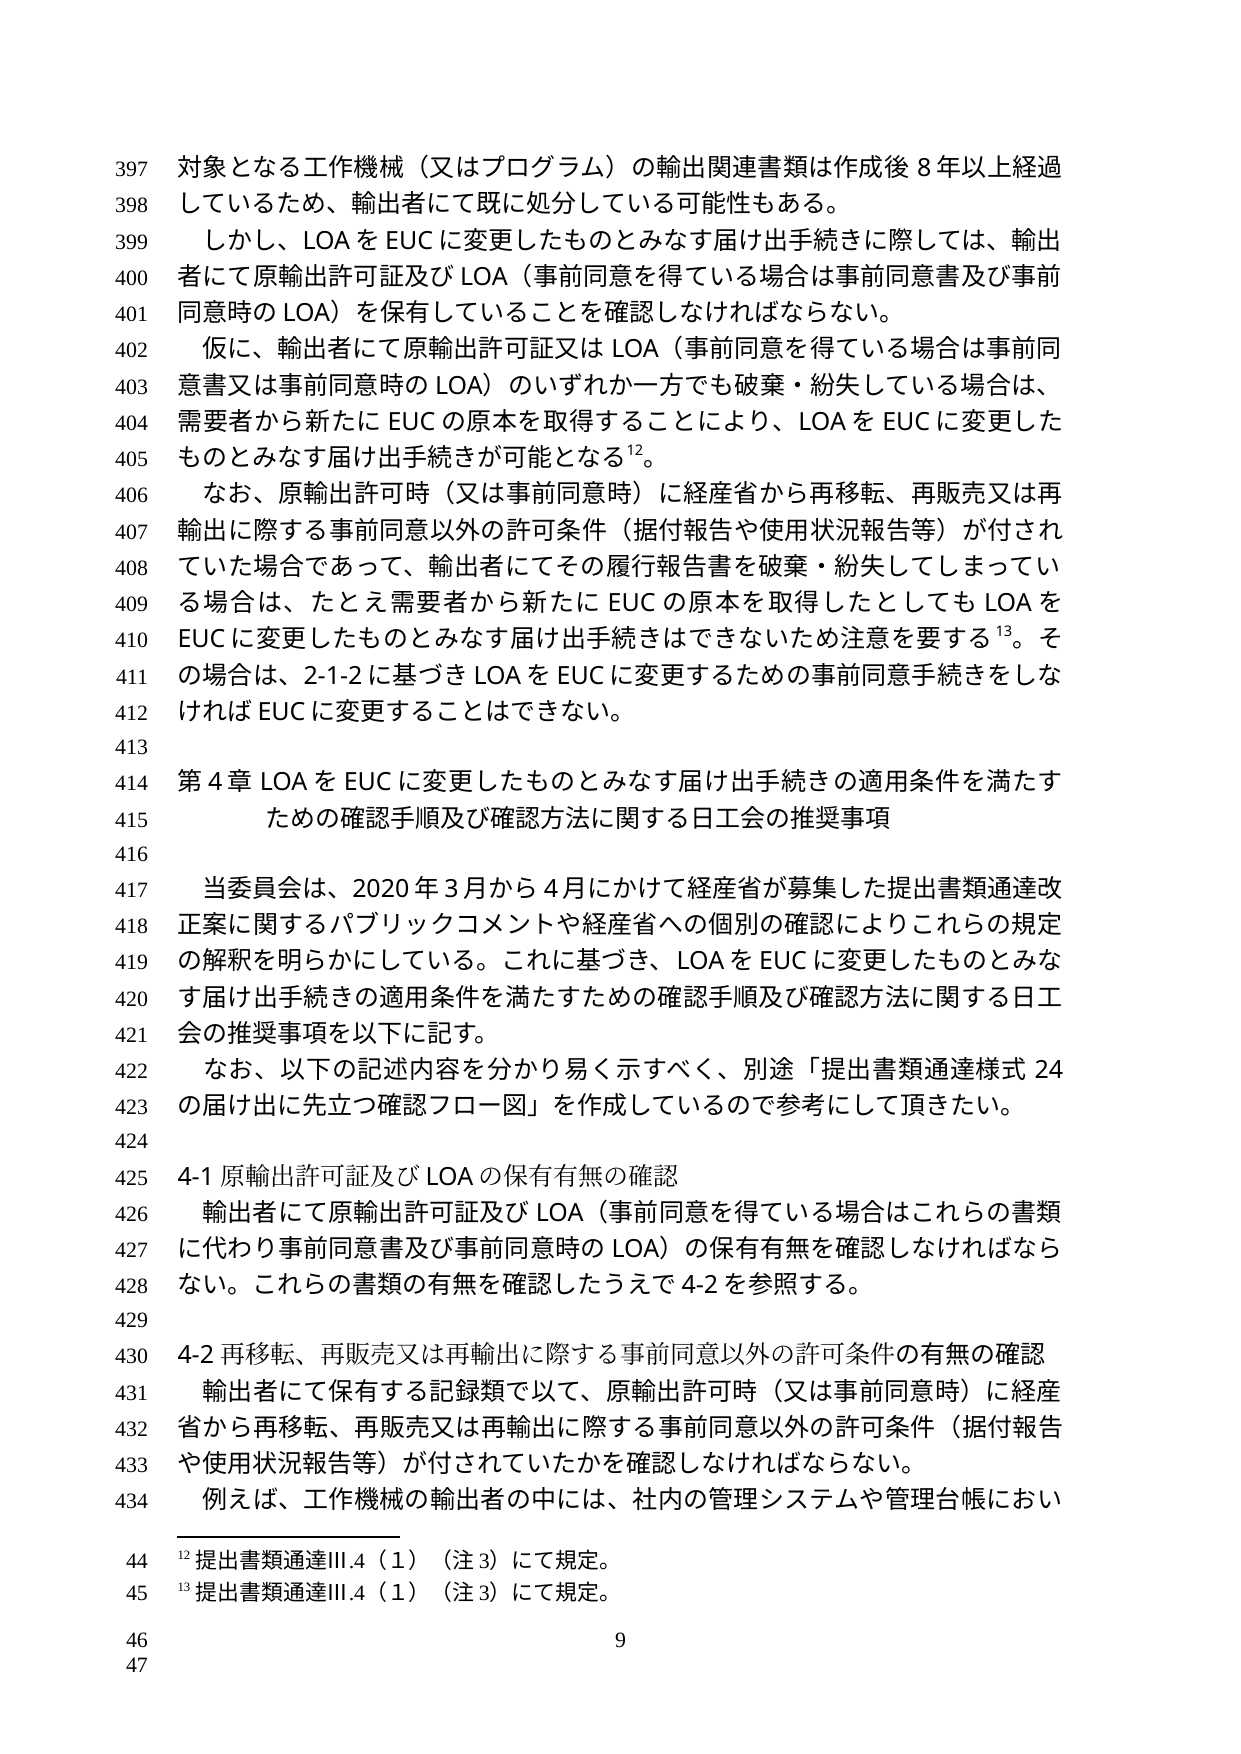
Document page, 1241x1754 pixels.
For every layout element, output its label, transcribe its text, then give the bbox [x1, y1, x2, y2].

text 当委員会は、2020年3月から4月にかけて経産省が募集した提出書類通達改正案に関するパブリックコメントや経産省への個別の確認によりこれらの規定の解釈を明らかにしている。これに基づき、LOAをEUCに変更したものとみなす届け出手続きの適用条件を満たすための確認手順及び確認方法に関する日工会の推奨事項を以下に記す。 [177, 868, 1063, 1049]
text 輸出者にて原輸出許可証及びLOA（事前同意を得ている場合はこれらの書類に代わり事前同意書及び事前同意時のLOA）の保有有無を確認しなければならない。これらの書類の有無を確認したうえで4-2を参照する。 [177, 1192, 1063, 1301]
text なお、原輸出許可時（又は事前同意時）に経産省から再移転、再販売又は再輸出に際する事前同意以外の許可条件（据付報告や使用状況報告等）が付されていた場合であって、輸出者にてその履行報告書を破棄・紛失してしまっている場合は、たとえ需要者から新たにEUCの原本を取得したとしてもLOAをEUCに変更したものとみなす届け出手続きはできないため注意を要する。その場合は、2-1-2に基づきLOAをEUCに変更するための事前同意手続きをしなければEUCに変更することはできない。 [177, 474, 1063, 728]
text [177, 1480, 1063, 1516]
subtitle 4-1 原輸出許可証及びLOAの保有有無の確認 [177, 1156, 1063, 1192]
text なお、以下の記述内容を分かり易く示すべく、別途「提出書類通達様式24の届け出に先立つ確認フロー図」を作成しているので参考にして頂きたい。 [177, 1049, 1063, 1122]
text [177, 148, 1063, 220]
subtitle 4-2 再移転、再販売又は再輸出に際する事前同意以外の許可条件の有無の確認 [177, 1335, 1063, 1371]
text 仮に、輸出者にて原輸出許可証又はLOA（事前同意を得ている場合は事前同意書又は事前同意時のLOA）のいずれか一方でも破棄・紛失している場合は、需要者から新たにEUCの原本を取得することにより、LOAをEUCに変更したものとみなす届け出手続きが可能となる。 [177, 329, 1063, 474]
text 輸出者にて保有する記録類で以て、原輸出許可時（又は事前同意時）に経産省から再移転、再販売又は再輸出に際する事前同意以外の許可条件（据付報告や使用状況報告等）が付されていたかを確認しなければならない。 [177, 1371, 1063, 1480]
text しかし、LOAをEUCに変更したものとみなす届け出手続きに際しては、輸出者にて原輸出許可証及びLOA（事前同意を得ている場合は事前同意書及び事前同意時のLOA）を保有していることを確認しなければならない。 [177, 220, 1063, 329]
subtitle 第4章 LOAをEUCに変更したものとみなす届け出手続きの適用条件を満たすための確認手順及び確認方法に関する日工会の推奨事項 [177, 762, 1063, 834]
